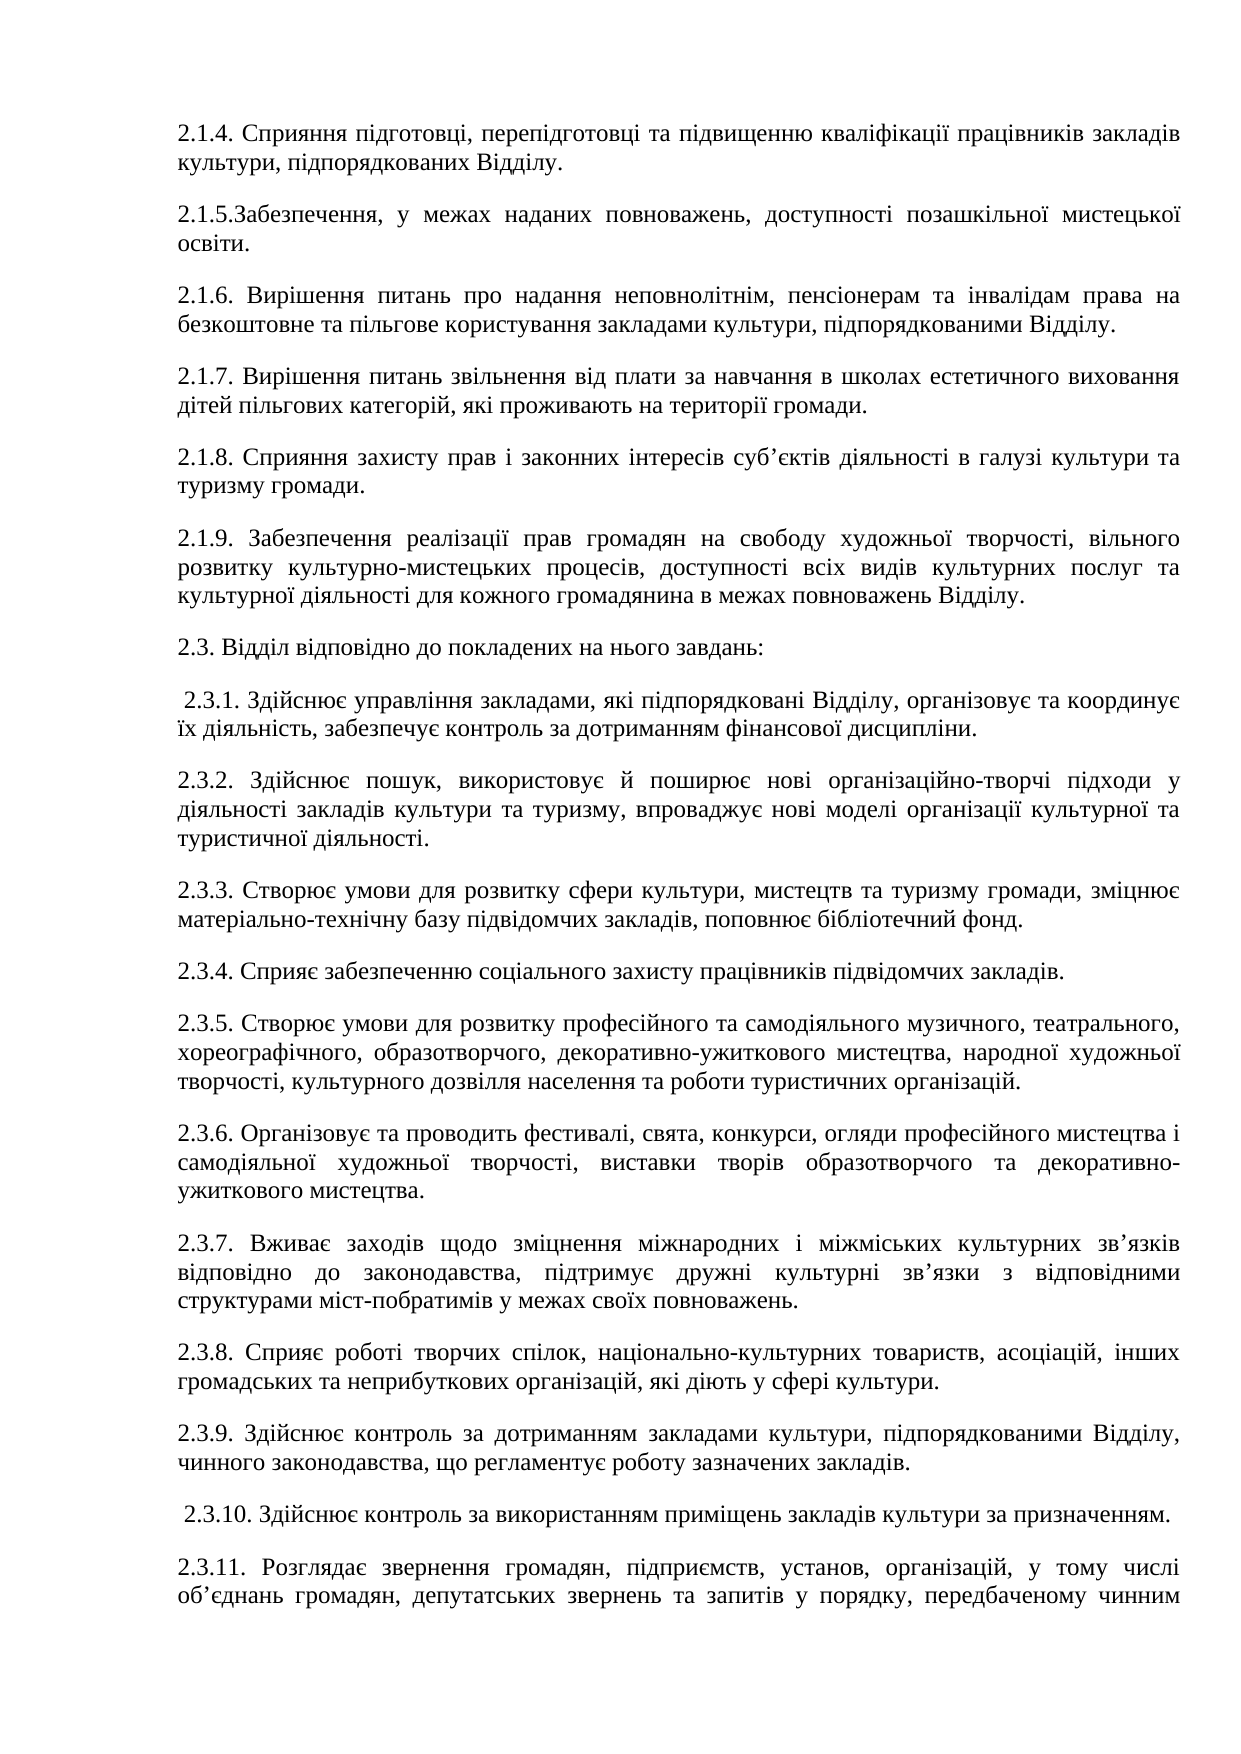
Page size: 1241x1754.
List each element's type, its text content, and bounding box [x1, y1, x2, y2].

text 2.3.2. Здійснює пошук, використовує й поширює нові організаційно-творчі підходи у діяльності закладів культури та туризму, впроваджує нові моделі організації культурної та туристичної діяльності. [177, 766, 1181, 852]
text 2.3.7. Вживає заходів щодо зміцнення міжнародних і міжміських культурних зв’язків відповідно до законодавства, підтримує дружні культурні зв’язки з відповідними структурами міст-побратимів у межах своїх повноважень. [177, 1228, 1181, 1314]
text 2.3.1. Здійснює управління закладами, які підпорядковані Відділу, організовує та координує їх діяльність, забезпечує контроль за дотриманням фінансової дисципліни. [177, 685, 1181, 742]
text 2.1.8. Сприяння захисту прав і законних інтересів суб’єктів діяльності в галузі культури та туризму громади. [177, 442, 1181, 499]
text 2.3.8. Сприяє роботі творчих спілок, національно-культурних товариств, асоціацій, інших громадських та неприбуткових організацій, які діють у сфері культури. [177, 1337, 1181, 1395]
text 2.1.6. Вирішення питань про надання неповнолітнім, пенсіонерам та інвалідам права на безкоштовне та пільгове користування закладами культури, підпорядкованими Відділу. [177, 280, 1181, 337]
text 2.1.5.Забезпечення, у межах наданих повноважень, доступності позашкільної мистецької освіти. [177, 199, 1181, 257]
text 2.3.4. Сприяє забезпеченню соціального захисту працівників підвідомчих закладів. [177, 956, 1181, 985]
text 2.1.9. Забезпечення реалізації прав громадян на свободу художньої творчості, вільного розвитку культурно-мистецьких процесів, доступності всіх видів культурних послуг та культурної діяльності для кожного громадянина в межах повноважень Відділу. [177, 523, 1181, 609]
text 2.3.10. Здійснює контроль за використанням приміщень закладів культури за призначенням. [177, 1499, 1181, 1528]
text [177, 1552, 1181, 1609]
text 2.3. Відділ відповідно до покладених на нього завдань: [177, 632, 1181, 661]
text 2.1.7. Вирішення питань звільнення від плати за навчання в школах естетичного виховання дітей пільгових категорій, які проживають на території громади. [177, 361, 1181, 418]
text 2.3.5. Створює умови для розвитку професійного та самодіяльного музичного, театрального, хореографічного, образотворчого, декоративно-ужиткового мистецтва, народної художньої творчості, культурного дозвілля населення та роботи туристичних організацій. [177, 1008, 1181, 1095]
text 2.3.9. Здійснює контроль за дотриманням закладами культури, підпорядкованими Відділу, чинного законодавства, що регламентує роботу зазначених закладів. [177, 1418, 1181, 1476]
text 2.3.3. Створює умови для розвитку сфери культури, мистецтв та туризму громади, зміцнює матеріально-технічну базу підвідомчих закладів, поповнює бібліотечний фонд. [177, 875, 1181, 933]
text 2.3.6. Організовує та проводить фестивалі, свята, конкурси, огляди професійного мистецтва і самодіяльної художньої творчості, виставки творів образотворчого та декоративно-ужиткового мистецтва. [177, 1118, 1181, 1204]
text 2.1.4. Сприяння підготовці, перепідготовці та підвищенню кваліфікації працівників закладів культури, підпорядкованих Відділу. [177, 118, 1181, 176]
